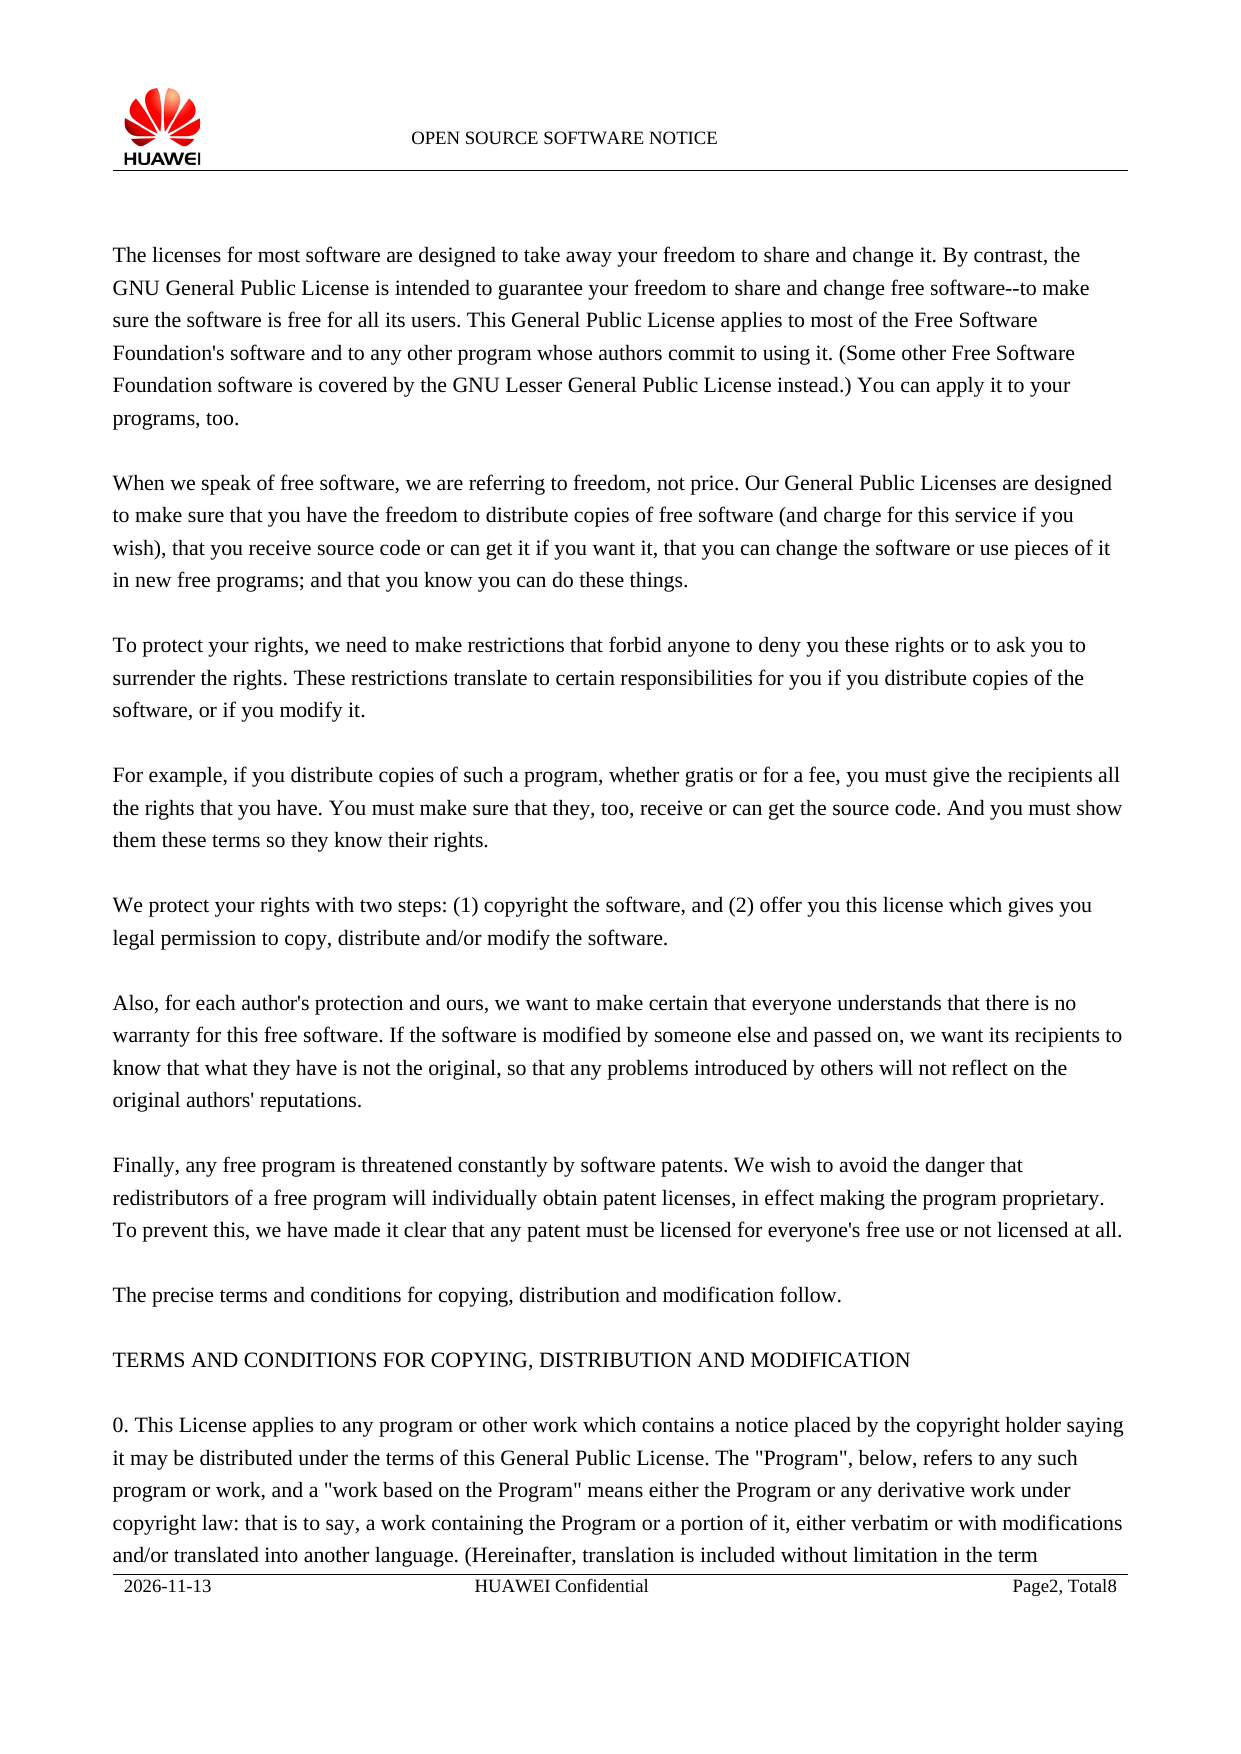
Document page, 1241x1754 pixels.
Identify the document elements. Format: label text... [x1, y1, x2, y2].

picture [124, 88, 201, 165]
